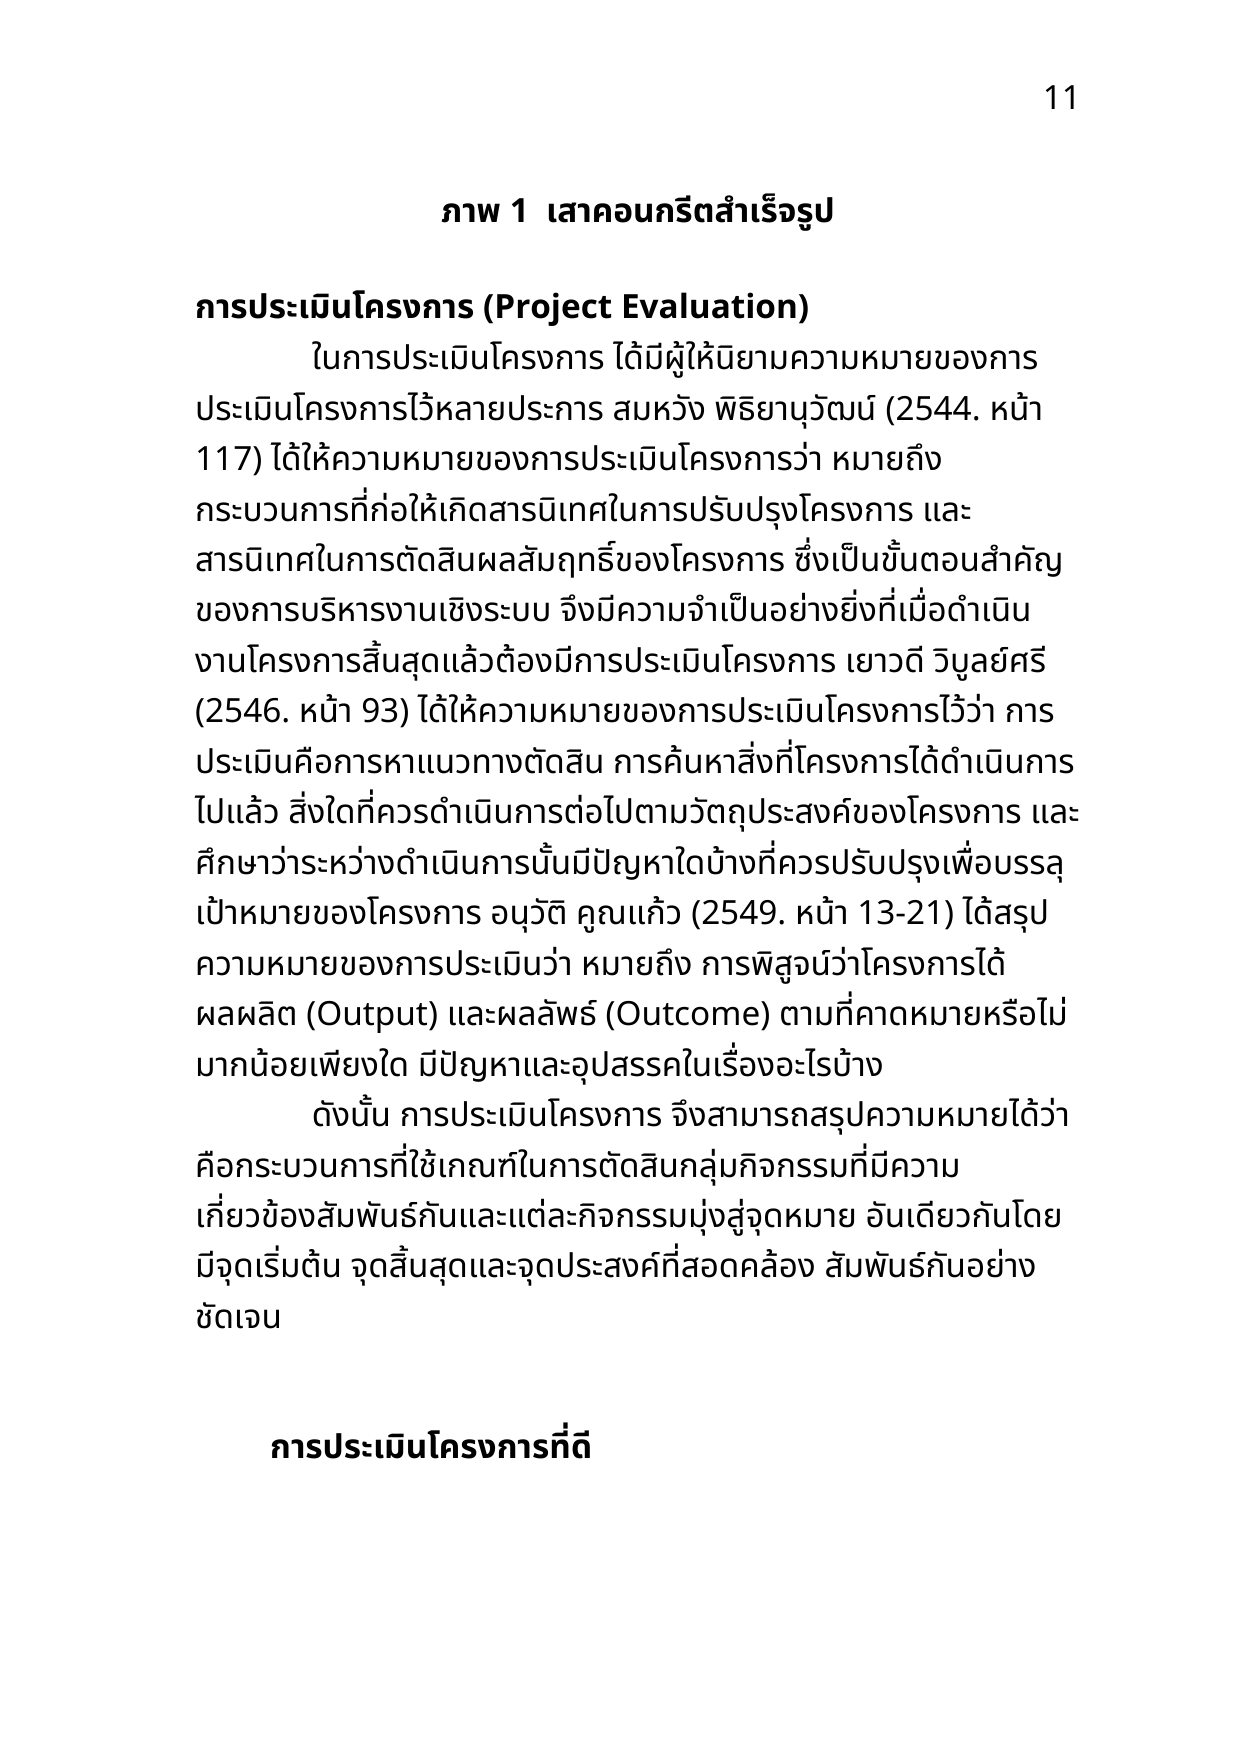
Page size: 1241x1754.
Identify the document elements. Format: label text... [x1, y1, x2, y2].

text ในการประเมินโครงการ ได้มีผู้ให้นิยามความหมายของการประเมินโครงการไว้หลายประการ สมหวัง พิธิยานุวัฒน์ (2544. หน้า 117) ได้ให้ความหมายของการประเมินโครงการว่า หมายถึง กระบวนการที่ก่อให้เกิดสารนิเทศในการปรับปรุงโครงการ และสารนิเทศในการตัดสินผลสัมฤทธิ์ของโครงการ ซึ่งเป็นขั้นตอนสำคัญของการบริหารงานเชิงระบบ จึงมีความจำเป็นอย่างยิ่งที่เมื่อดำเนินงานโครงการสิ้นสุดแล้วต้องมีการประเมินโครงการ เยาวดี วิบูลย์ศรี (2546. หน้า 93) ได้ให้ความหมายของการประเมินโครงการไว้ว่า การประเมินคือการหาแนวทางตัดสิน การค้นหาสิ่งที่โครงการได้ดำเนินการไปแล้ว สิ่งใดที่ควรดำเนินการต่อไปตามวัตถุประสงค์ของโครงการ และศึกษาว่าระหว่างดำเนินการนั้นมีปัญหาใดบ้างที่ควรปรับปรุงเพื่อบรรลุเป้าหมายของโครงการ อนุวัติ คูณแก้ว (2549. หน้า 13-21) ได้สรุปความหมายของการประเมินว่า หมายถึง การพิสูจน์ว่าโครงการได้ผลผลิต (Output) และผลลัพธ์ (Outcome) ตามที่คาดหมายหรือไม่มากน้อยเพียงใด มีปัญหาและอุปสรรคในเรื่องอะไรบ้าง [195, 334, 1081, 1091]
text ดังนั้น การประเมินโครงการ จึงสามารถสรุปความหมายได้ว่า คือกระบวนการที่ใช้เกณฑ์ในการตัดสินกลุ่มกิจกรรมที่มีความเกี่ยวข้องสัมพันธ์กันและแต่ละกิจกรรมมุ่งสู่จุดหมาย อันเดียวกันโดยมีจุดเริ่มต้น จุดสิ้นสุดและจุดประสงค์ที่สอดคล้อง สัมพันธ์กันอย่างชัดเจน [195, 1091, 1081, 1343]
text การประเมินโครงการที่ดี [195, 1423, 1081, 1473]
text การประเมินโครงการ (Project Evaluation) [195, 283, 1081, 334]
text ภาพ 1 เสาคอนกรีตสำเร็จรูป [195, 187, 1081, 238]
